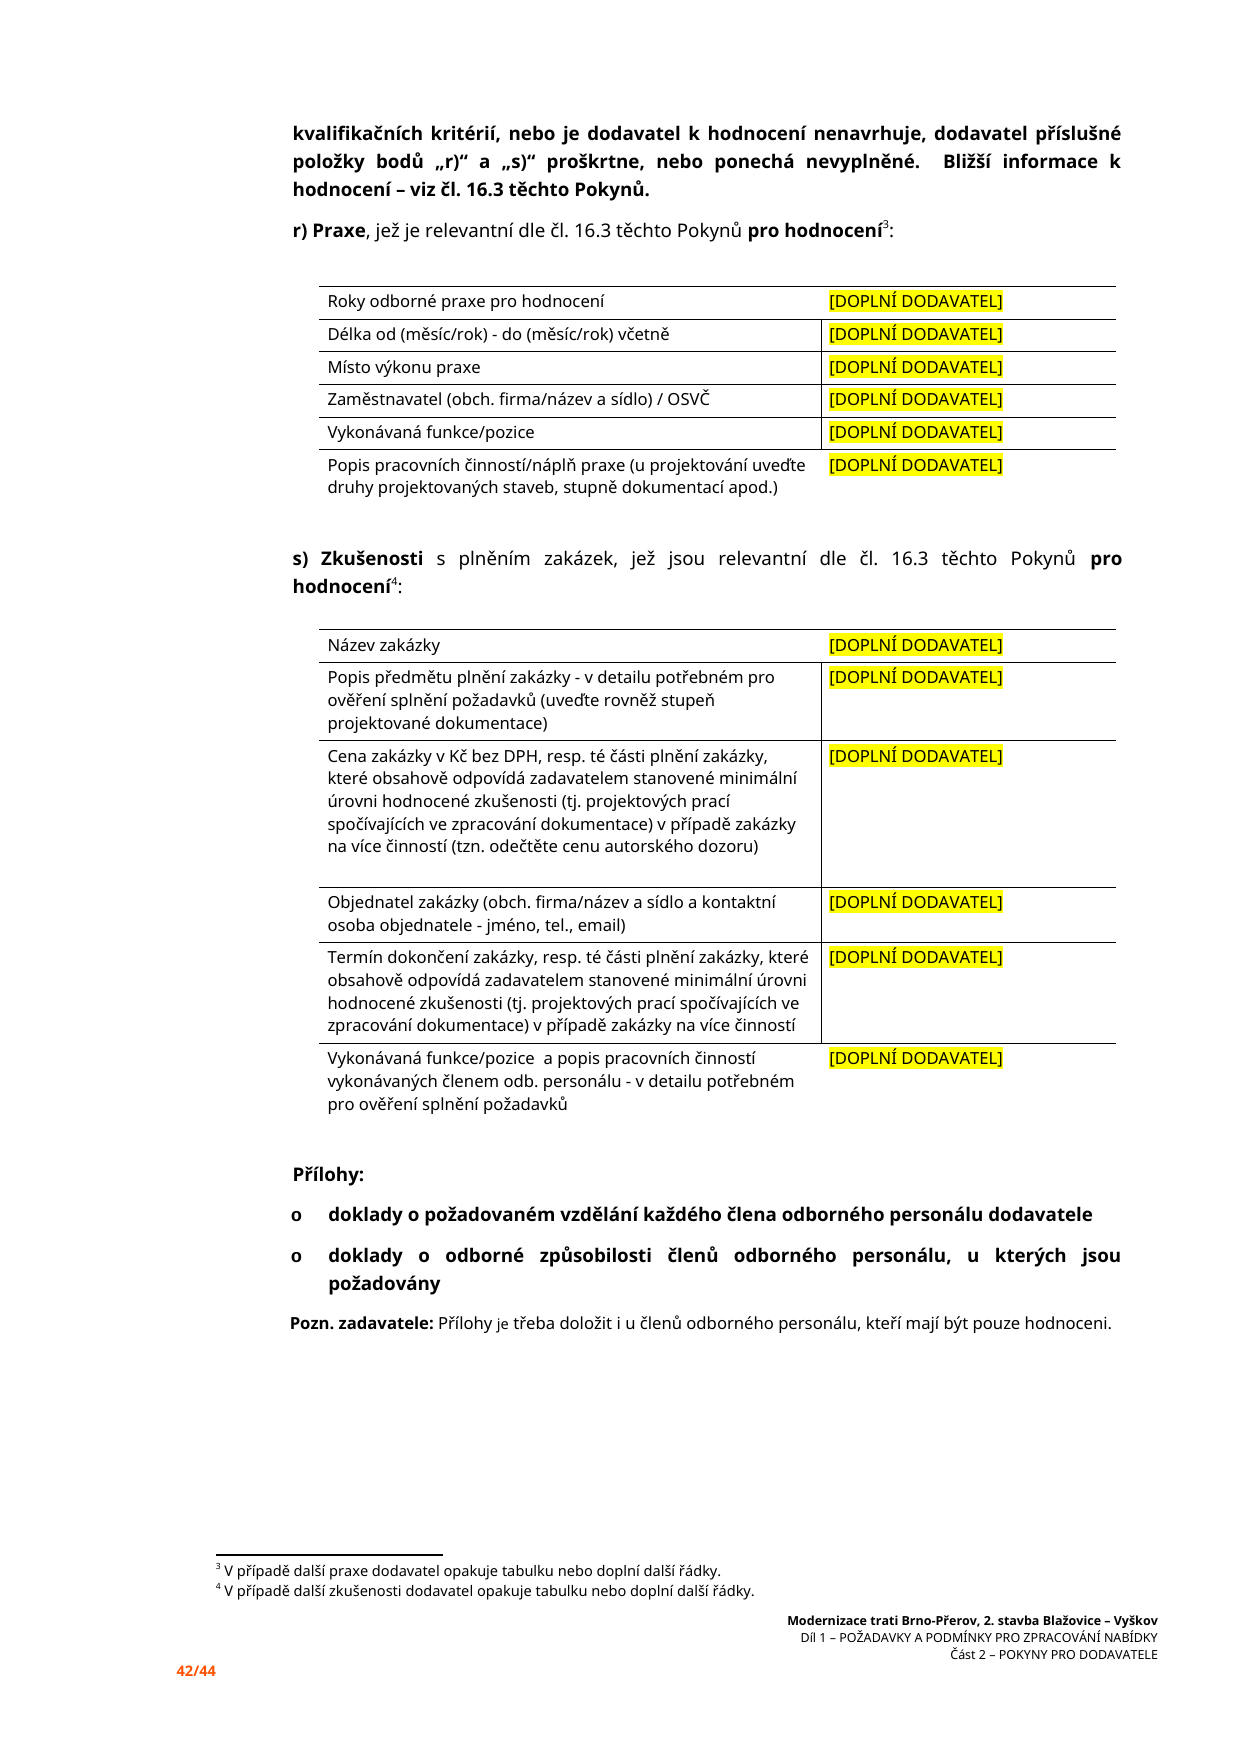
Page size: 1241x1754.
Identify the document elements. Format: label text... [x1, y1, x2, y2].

table_cell [DOPLNÍ DODAVATEL] [822, 888, 1116, 942]
table_cell [DOPLNÍ DODAVATEL] [822, 663, 1116, 740]
list doklady o požadovaném vzdělání každého člena odborného personálu dodavatele [291, 1202, 1122, 1227]
list r) Praxe, jež je relevantní dle čl. 16.3 těchto Pokynů pro hodnocení: [292, 217, 1122, 243]
table_cell [DOPLNÍ DODAVATEL] [822, 320, 1116, 351]
table_cell Termín dokončení zakázky, resp. té části plnění zakázky, které obsahově odpovídá zadavatelem stanovené minimální úrovni hodnocené zkušenosti (tj. projektových prací spočívajících ve zpracování dokumentace) v případě zakázky na více činností [319, 943, 821, 1043]
table_cell [DOPLNÍ DODAVATEL] [822, 943, 1116, 1043]
table_header Název zakázky [319, 630, 821, 662]
table_cell [DOPLNÍ DODAVATEL] [821, 1044, 1116, 1121]
table_cell Popis pracovních činností/náplň praxe (u projektování uveďte druhy projektovaných staveb, stupně dokumentací apod.) [319, 450, 821, 505]
table_cell Popis předmětu plnění zakázky - v detailu potřebném pro ověření splnění požadavků (uveďte rovněž stupeň projektované dokumentace) [319, 663, 821, 740]
list s) Zkušenosti s plněním zakázek, jež jsou relevantní dle čl. 16.3 těchto Pokynů pro hodnocení: [292, 545, 1122, 599]
list doklady o odborné způsobilosti členů odborného personálu, u kterých jsou požadovány [291, 1242, 1122, 1296]
table_cell [DOPLNÍ DODAVATEL] [822, 385, 1116, 417]
table_cell Místo výkonu praxe [319, 352, 821, 384]
table_cell [DOPLNÍ DODAVATEL] [822, 418, 1116, 449]
table_cell [DOPLNÍ DODAVATEL] [821, 450, 1116, 505]
table_cell Délka od (měsíc/rok) - do (měsíc/rok) včetně [319, 320, 821, 351]
table_cell [DOPLNÍ DODAVATEL] [822, 741, 1116, 886]
table_cell Objednatel zakázky (obch. firma/název a sídlo a kontaktní osoba objednatele - jméno, tel., email) [319, 888, 821, 942]
table_cell [DOPLNÍ DODAVATEL] [822, 352, 1116, 384]
table_header Roky odborné praxe pro hodnocení [319, 287, 821, 318]
table_cell Zaměstnavatel (obch. firma/název a sídlo) / OSVČ [319, 385, 821, 417]
table_cell Vykonávaná funkce/pozice [319, 418, 821, 449]
table_header [DOPLNÍ DODAVATEL] [821, 287, 1116, 318]
text Pozn. zadavatele: Přílohy je třeba doložit i u členů odborného personálu, kteří mají být pouze hodnoceni. [289, 1311, 1122, 1334]
table_cell Vykonávaná funkce/pozice a popis pracovních činností vykonávaných členem odb. personálu - v detailu potřebném pro ověření splnění požadavků [319, 1044, 821, 1121]
table_header [DOPLNÍ DODAVATEL] [821, 630, 1116, 662]
text Přílohy: [292, 1161, 1122, 1187]
table_cell Cena zakázky v Kč bez DPH, resp. té části plnění zakázky, které obsahově odpovídá zadavatelem stanovené minimální úrovni hodnocené zkušenosti (tj. projektových prací spočívajících ve zpracování dokumentace) v případě zakázky na více činností (tzn. odečtěte cenu autorského dozoru) [319, 741, 821, 886]
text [292, 121, 1122, 202]
